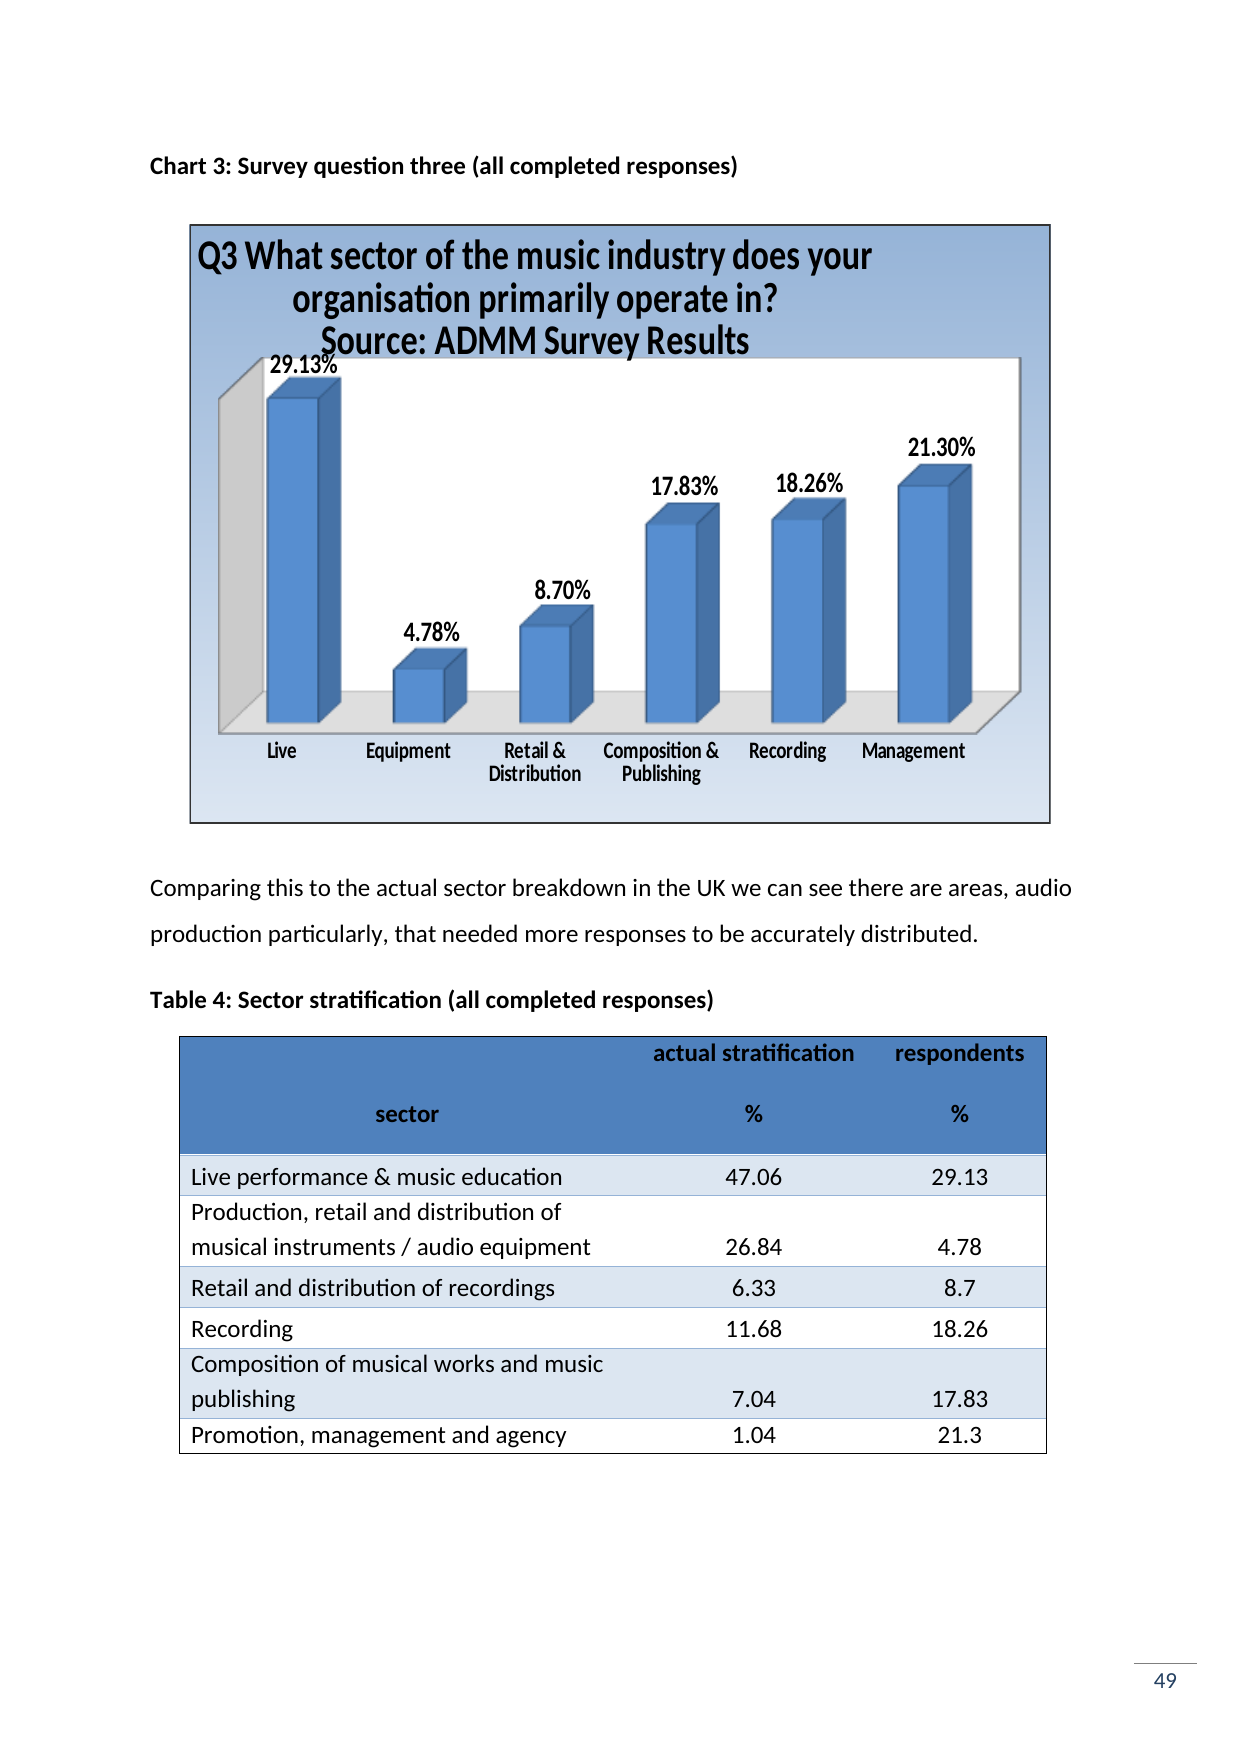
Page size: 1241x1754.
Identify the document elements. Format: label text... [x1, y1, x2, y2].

table_cell 11.68 [635, 1308, 873, 1347]
table_cell 21.3 [873, 1419, 1046, 1453]
table_cell Composition of musical works and music publishing [180, 1349, 635, 1418]
table_header sector [180, 1037, 635, 1154]
table_cell 17.83 [873, 1349, 1046, 1418]
table_cell Recording [180, 1308, 635, 1347]
table_cell Retail and distribution of recordings [180, 1267, 635, 1307]
table_cell 4.78 [873, 1196, 1046, 1266]
table_header respondents % [873, 1037, 1046, 1154]
table_cell Promotion, management and agency [180, 1419, 635, 1453]
table_cell 47.06 [635, 1156, 873, 1195]
text Table 4: Sector stratification (all completed responses) [150, 984, 1090, 1015]
table_cell 7.04 [635, 1349, 873, 1418]
table_header actual stratification % [635, 1037, 873, 1154]
table_cell 29.13 [873, 1156, 1046, 1195]
table_cell Production, retail and distribution of musical instruments / audio equipment [180, 1196, 635, 1266]
text Chart 3: Survey question three (all completed responses) [150, 150, 1090, 203]
table_cell Live performance & music education [180, 1156, 635, 1195]
table_cell 8.7 [873, 1267, 1046, 1307]
table_cell 26.84 [635, 1196, 873, 1266]
table_cell 1.04 [635, 1419, 873, 1453]
table_cell 6.33 [635, 1267, 873, 1307]
table_cell 18.26 [873, 1308, 1046, 1347]
text Comparing this to the actual sector breakdown in the UK we can see there are areas, audio production particularly, that needed more responses to be accurately distributed. [150, 872, 1090, 948]
